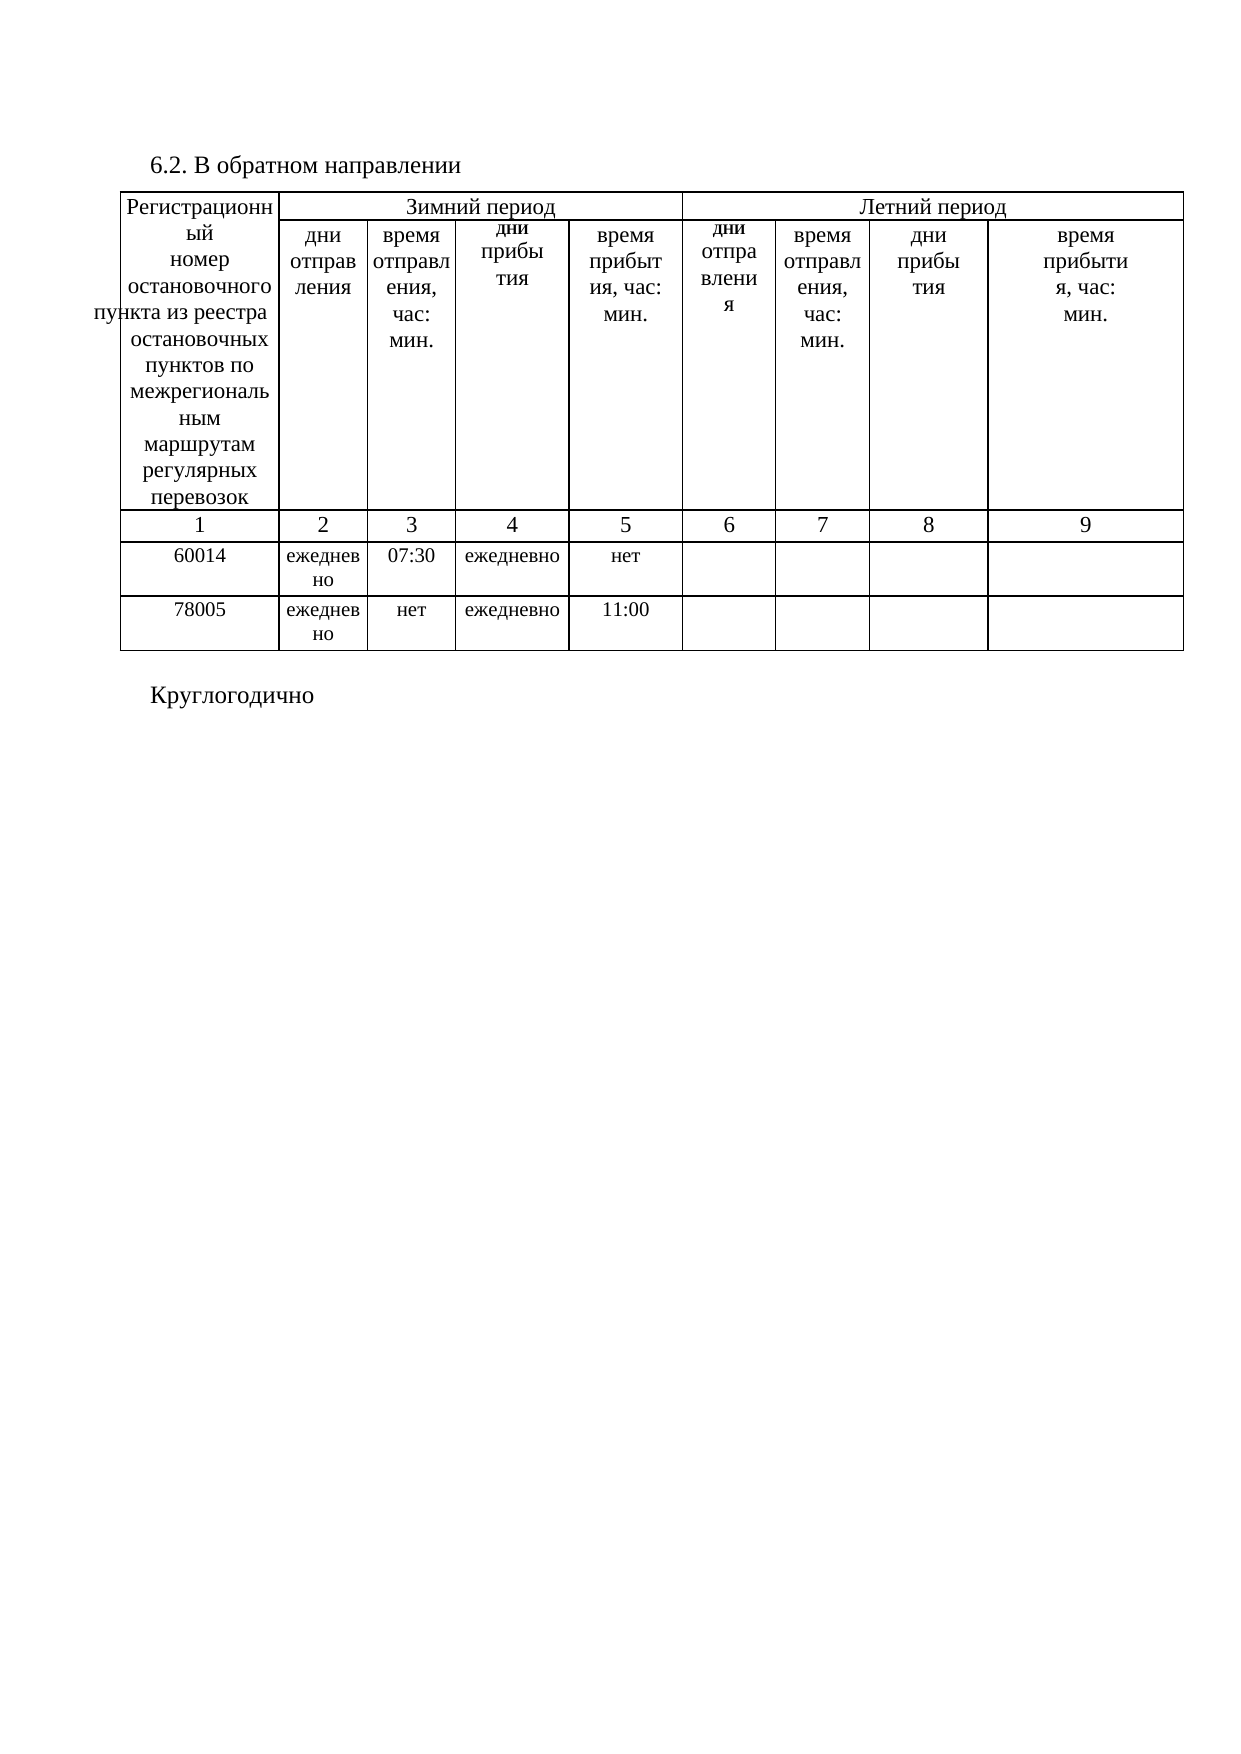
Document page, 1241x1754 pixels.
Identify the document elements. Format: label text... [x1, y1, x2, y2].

table_cell 5 [570, 511, 682, 541]
table_cell 78005 [121, 597, 278, 650]
table_cell ДНИ отпра влени я [683, 221, 775, 509]
table_cell нет [570, 543, 682, 595]
table_cell нет [368, 597, 455, 650]
table_cell 4 [456, 511, 568, 541]
table_header Летний период [683, 193, 1183, 219]
table_cell ежедневно [280, 543, 367, 595]
table_cell [683, 597, 775, 650]
table_cell 9 [989, 511, 1183, 541]
table_header Регистрационный номер остановочного пункта из реестра остановочных пунктов по межрегиональным маршрутам регулярных перевозок [121, 193, 278, 509]
table_cell [776, 543, 869, 595]
table_cell 1 [121, 511, 278, 541]
table_cell [683, 543, 775, 595]
table_cell ежедневно [456, 597, 568, 650]
table_cell время отправл ения, час: мин. [776, 221, 869, 509]
table_cell 3 [368, 511, 455, 541]
text Круглогодично [150, 680, 1090, 709]
table_cell время отправл ения, час: мин. [368, 221, 455, 509]
table_cell время прибыти я, час: мин. [989, 221, 1183, 509]
table_cell время прибыт ия, час: мин. [570, 221, 682, 509]
table_cell [870, 543, 987, 595]
table_cell 60014 [121, 543, 278, 595]
table_cell дни прибы тия [870, 221, 987, 509]
table_cell 11:00 [570, 597, 682, 650]
table_cell дни отправ ления [280, 221, 367, 509]
table_cell 6 [683, 511, 775, 541]
table_header Зимний период [280, 193, 682, 219]
table_cell ежедневно [280, 597, 367, 650]
table_cell 7 [776, 511, 869, 541]
table_cell 2 [280, 511, 367, 541]
table_cell [870, 597, 987, 650]
table_cell ДНИ прибы тия [456, 221, 568, 509]
table_cell [776, 597, 869, 650]
table_cell ежедневно [456, 543, 568, 595]
table_cell 07:30 [368, 543, 455, 595]
text 6.2. В обратном направлении [150, 150, 1090, 179]
table_cell [989, 543, 1183, 595]
table_cell 8 [870, 511, 987, 541]
table_cell [989, 597, 1183, 650]
